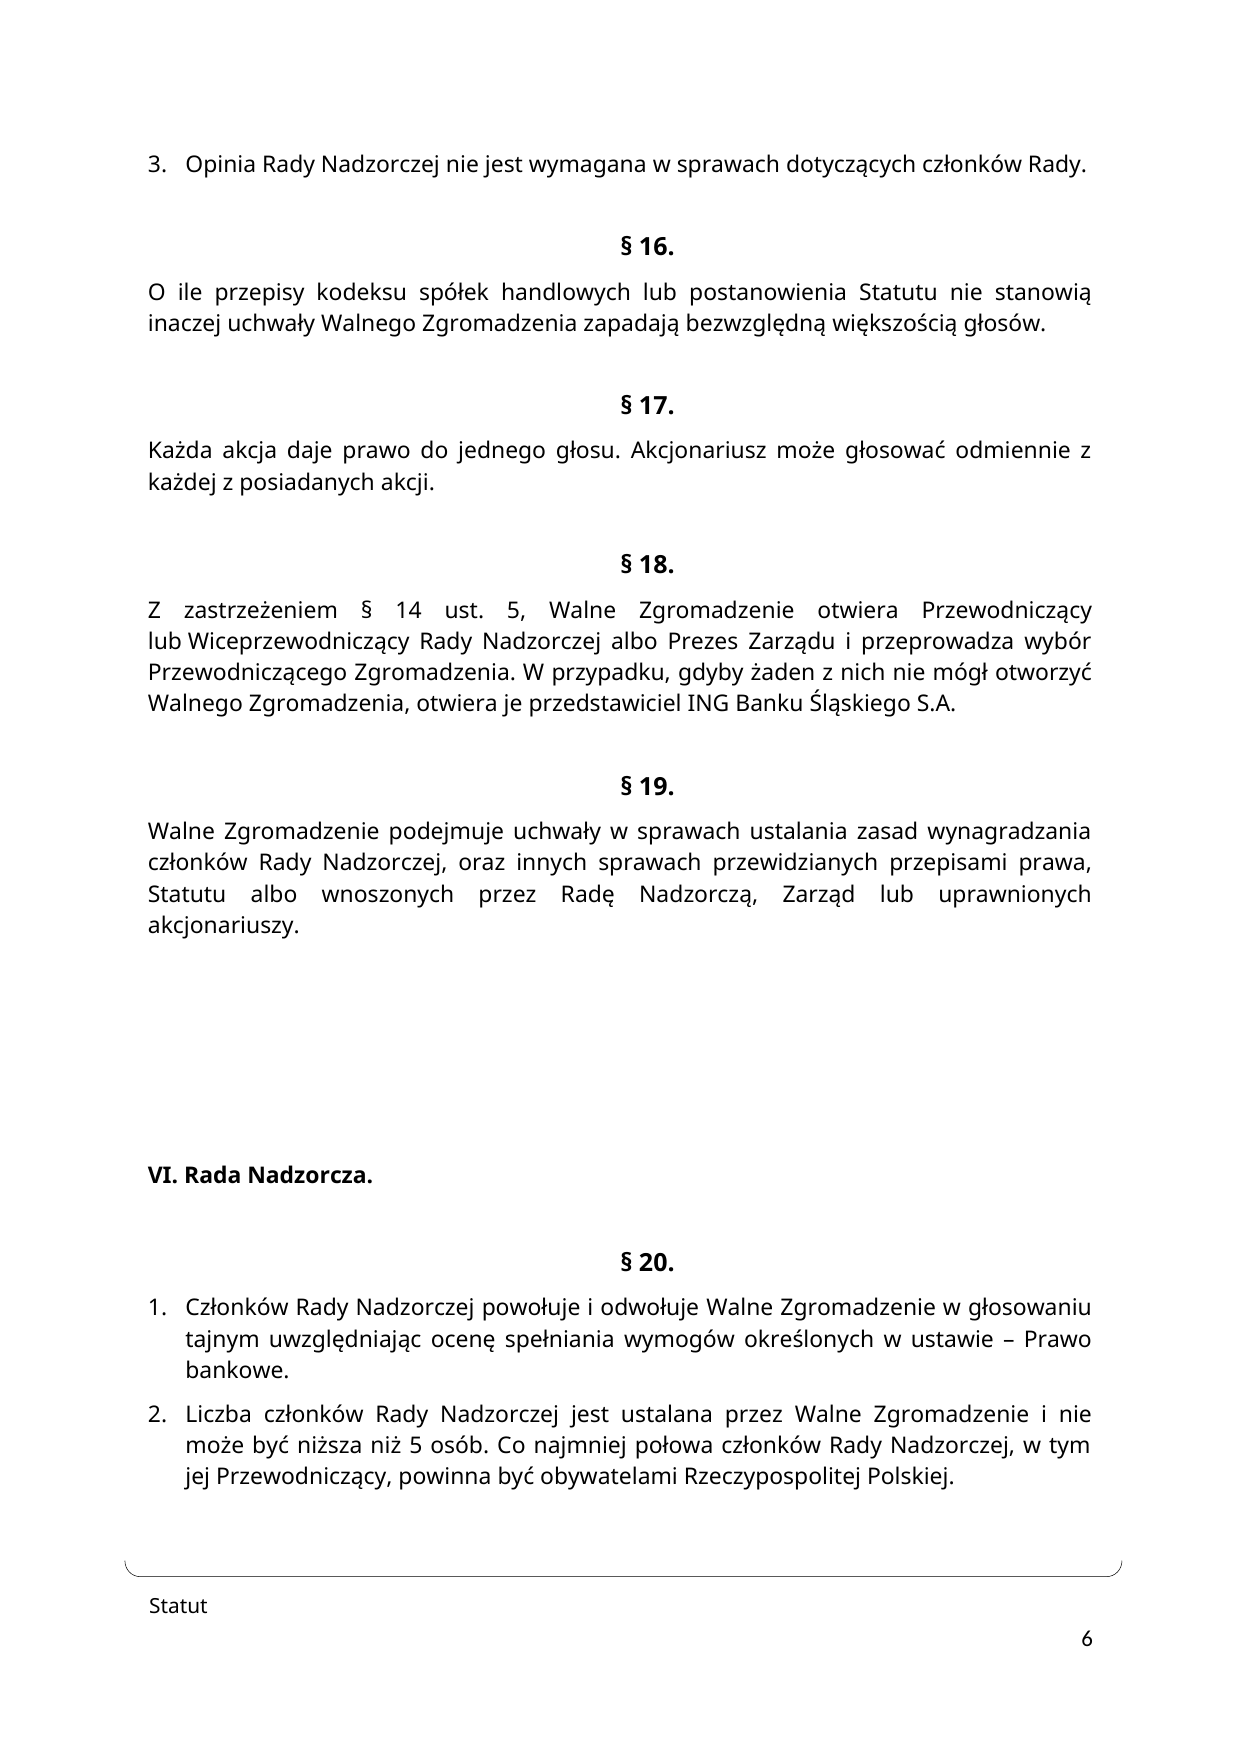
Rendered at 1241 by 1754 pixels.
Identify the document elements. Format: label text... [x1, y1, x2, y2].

text Walne Zgromadzenie podejmuje uchwały w sprawach ustalania zasad wynagradzania członków Rady Nadzorczej, oraz innych sprawach przewidzianych przepisami prawa, Statutu albo wnoszonych przez Radę Nadzorczą, Zarząd lub uprawnionych akcjonariuszy. [148, 815, 1093, 940]
list Opinia Rady Nadzorczej nie jest wymagana w sprawach dotyczących członków Rady. [148, 148, 1093, 179]
list Liczba członków Rady Nadzorczej jest ustalana przez Walne Zgromadzenie i nie może być niższa niż 5 osób. Co najmniej połowa członków Rady Nadzorczej, w tym jej Przewodniczący, powinna być obywatelami Rzeczypospolitej Polskiej. [148, 1398, 1093, 1491]
text Z zastrzeżeniem § 14 ust. 5, Walne Zgromadzenie otwiera Przewodniczący lub Wiceprzewodniczący Rady Nadzorczej albo Prezes Zarządu i przeprowadza wybór Przewodniczącego Zgromadzenia. W przypadku, gdyby żaden z nich nie mógł otworzyć Walnego Zgromadzenia, otwiera je przedstawiciel ING Banku Śląskiego S.A. [148, 593, 1093, 718]
text O ile przepisy kodeksu spółek handlowych lub postanowienia Statutu nie stanowią inaczej uchwały Walnego Zgromadzenia zapadają bezwzględną większością głosów. [148, 275, 1093, 338]
list Członków Rady Nadzorczej powołuje i odwołuje Walne Zgromadzenie w głosowaniu tajnym uwzględniając ocenę spełniania wymogów określonych w ustawie – Prawo bankowe. [148, 1291, 1093, 1385]
text VI. Rada Nadzorcza. [148, 1159, 1093, 1190]
text Każda akcja daje prawo do jednego głosu. Akcjonariusz może głosować odmiennie z każdej z posiadanych akcji. [148, 434, 1093, 497]
